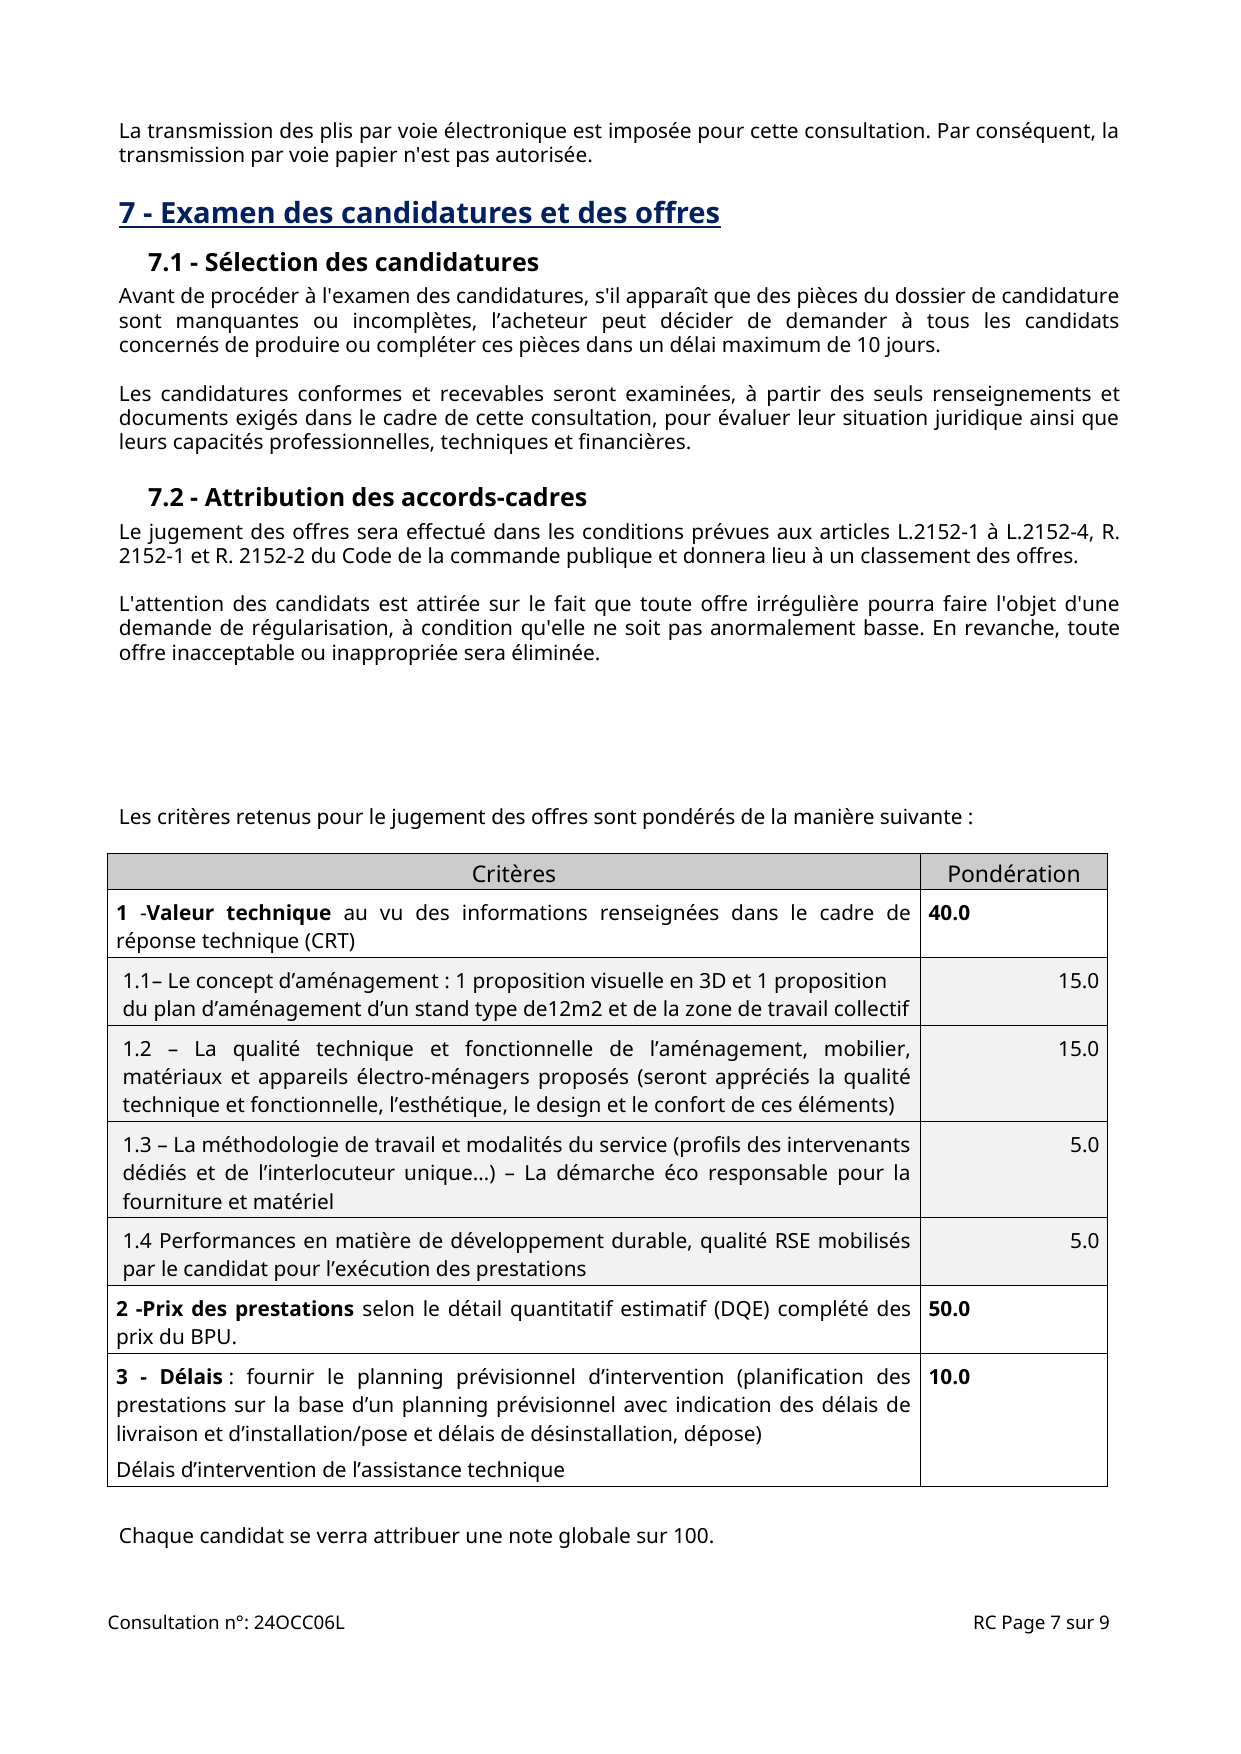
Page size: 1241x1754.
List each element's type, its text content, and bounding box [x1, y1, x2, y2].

table_cell 2 -Prix des prestations selon le détail quantitatif estimatif (DQE) complété des prix du BPU. [108, 1286, 920, 1353]
text Le jugement des offres sera effectué dans les conditions prévues aux articles L.2152-1 à L.2152-4, R. 2152-1 et R. 2152-2 du Code de la commande publique et donnera lieu à un classement des offres. [119, 520, 1121, 568]
text Les critères retenus pour le jugement des offres sont pondérés de la manière suivante : [119, 805, 1121, 829]
text L'attention des candidats est attirée sur le fait que toute offre irrégulière pourra faire l'objet d'une demande de régularisation, à condition qu'elle ne soit pas anormalement basse. En revanche, toute offre inacceptable ou inappropriée sera éliminée. [119, 592, 1121, 665]
text La transmission des plis par voie électronique est imposée pour cette consultation. Par conséquent, la transmission par voie papier n'est pas autorisée. [119, 119, 1121, 167]
table_cell 1.3 – La méthodologie de travail et modalités du service (profils des intervenants dédiés et de l’interlocuteur unique…) – La démarche éco responsable pour la fourniture et matériel [108, 1122, 920, 1217]
subtitle 7.2 - Attribution des accords-cadres [148, 479, 1121, 514]
text Les candidatures conformes et recevables seront examinées, à partir des seuls renseignements et documents exigés dans le cadre de cette consultation, pour évaluer leur situation juridique ainsi que leurs capacités professionnelles, techniques et financières. [119, 382, 1121, 454]
table_cell 50.0 [921, 1286, 1107, 1353]
table_cell 1 -Valeur technique au vu des informations renseignées dans le cadre de réponse technique (CRT) [108, 890, 920, 957]
table_cell 10.0 [921, 1354, 1107, 1486]
table_header Pondération [921, 854, 1107, 889]
subtitle 7.1 - Sélection des candidatures [148, 244, 1121, 278]
table_header Critères [108, 854, 920, 889]
table_cell 40.0 [921, 890, 1107, 957]
table_cell 5.0 [921, 1122, 1107, 1217]
table_cell 1.2 – La qualité technique et fonctionnelle de l’aménagement, mobilier, matériaux et appareils électro-ménagers proposés (seront appréciés la qualité technique et fonctionnelle, l’esthétique, le design et le confort de ces éléments) [108, 1026, 920, 1121]
text Chaque candidat se verra attribuer une note globale sur 100. [119, 1524, 1121, 1548]
table_cell 3 - Délais : fournir le planning prévisionnel d’intervention (planification des prestations sur la base d’un planning prévisionnel avec indication des délais de livraison et d’installation/pose et délais de désinstallation, dépose) Délais d’intervention de l’assistance technique [108, 1354, 920, 1486]
table_cell 15.0 [921, 1026, 1107, 1121]
subtitle 7 - Examen des candidatures et des offres [119, 192, 1121, 232]
table_cell 15.0 [921, 958, 1107, 1025]
table_cell 1.4 Performances en matière de développement durable, qualité RSE mobilisés par le candidat pour l’exécution des prestations [108, 1218, 920, 1285]
table_cell 5.0 [921, 1218, 1107, 1285]
table_cell 1.1– Le concept d’aménagement : 1 proposition visuelle en 3D et 1 proposition du plan d’aménagement d’un stand type de12m2 et de la zone de travail collectif [108, 958, 920, 1025]
text Avant de procéder à l'examen des candidatures, s'il apparaît que des pièces du dossier de candidature sont manquantes ou incomplètes, l’acheteur peut décider de demander à tous les candidats concernés de produire ou compléter ces pièces dans un délai maximum de 10 jours. [119, 284, 1121, 357]
